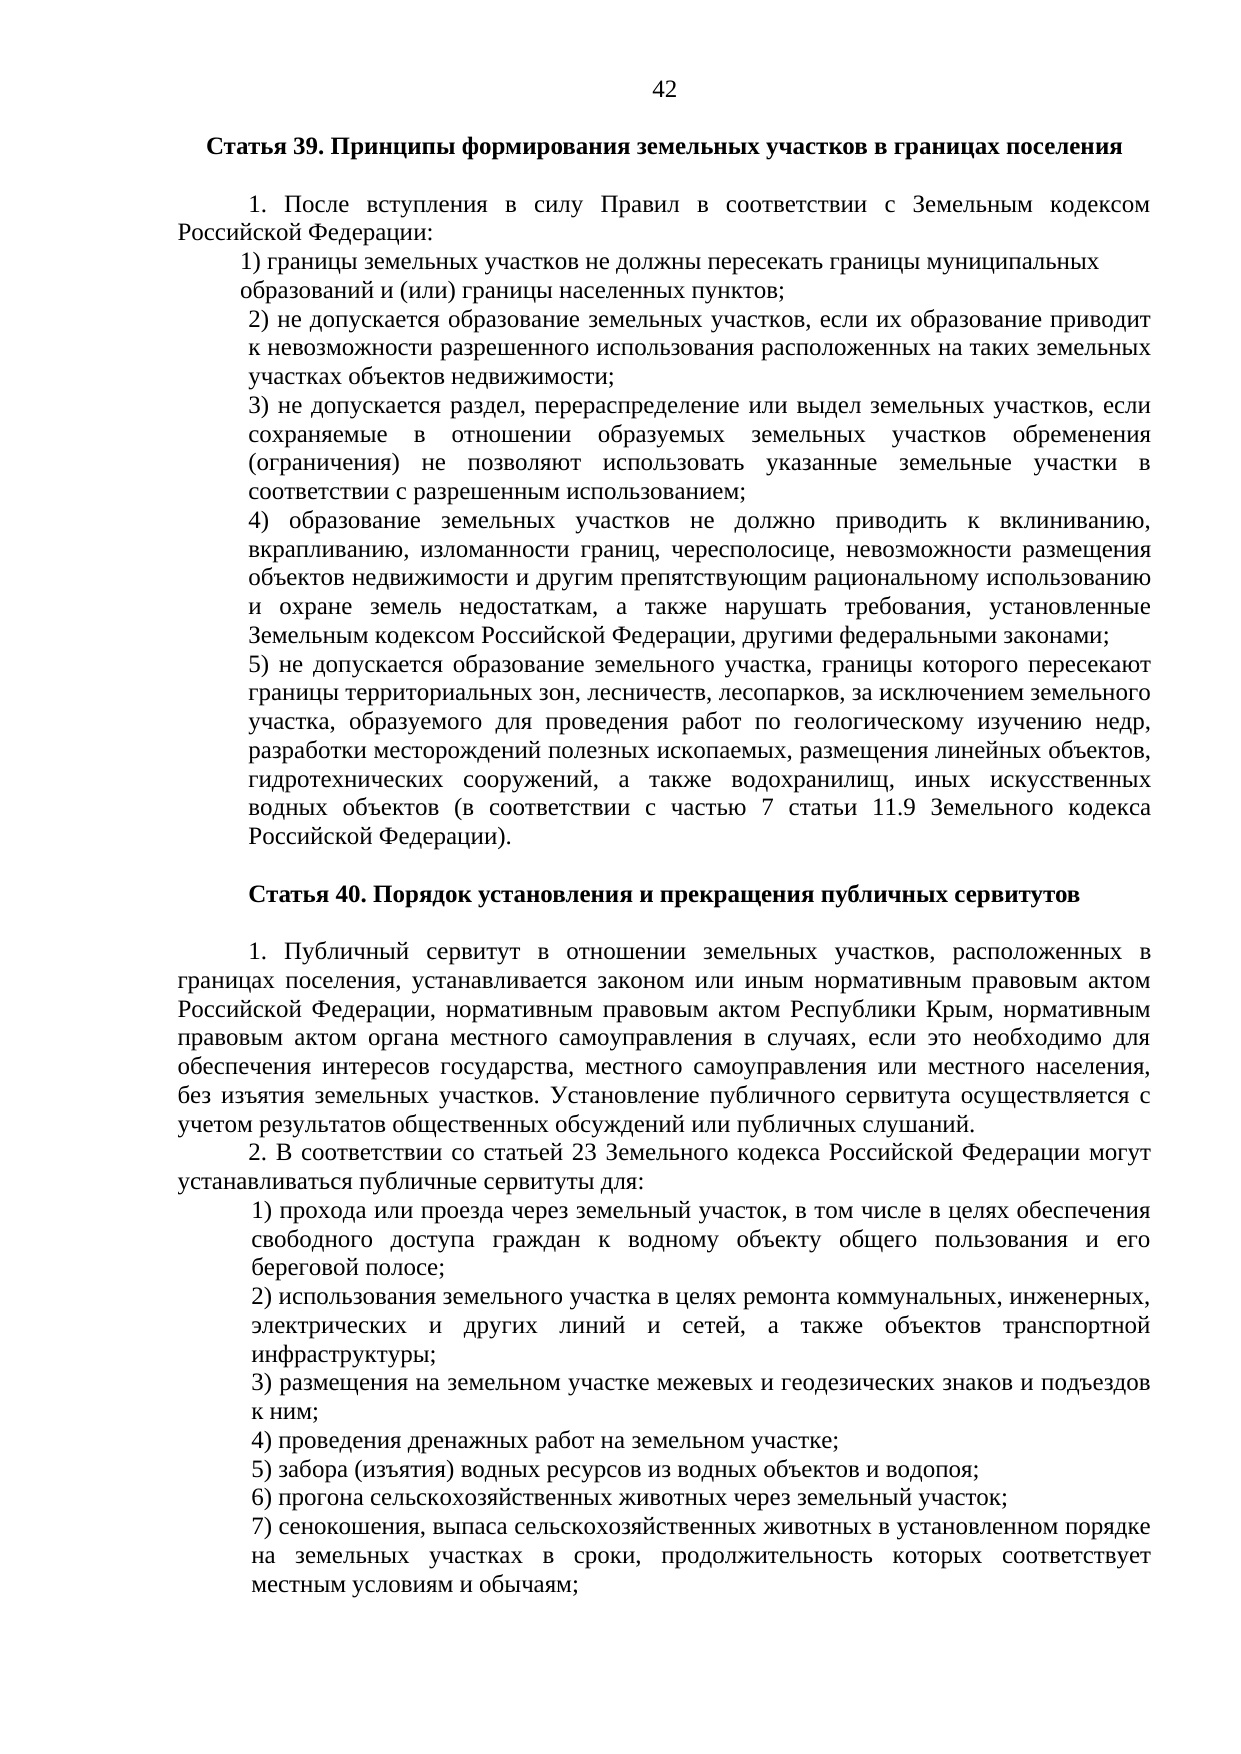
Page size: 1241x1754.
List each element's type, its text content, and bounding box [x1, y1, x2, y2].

text 4) проведения дренажных работ на земельном участке; [251, 1425, 1152, 1454]
text 7) сенокошения, выпаса сельскохозяйственных животных в установленном порядке на земельных участках в сроки, продолжительность которых соответствует местным условиям и обычаям; [251, 1511, 1152, 1597]
text 3) не допускается раздел, перераспределение или выдел земельных участков, если сохраняемые в отношении образуемых земельных участков обременения (ограничения) не позволяют использовать указанные земельные участки в соответствии с разрешенным использованием; [248, 390, 1152, 505]
text 4) образование земельных участков не должно приводить к вклиниванию, вкрапливанию, изломанности границ, чересполосице, невозможности размещения объектов недвижимости и другим препятствующим рациональному использованию и охране земель недостаткам, а также нарушать требования, установленные Земельным кодексом Российской Федерации, другими федеральными законами; [248, 505, 1152, 649]
text образований и (или) границы населенных пунктов; [177, 275, 1152, 304]
text 2) использования земельного участка в целях ремонта коммунальных, инженерных, электрических и других линий и сетей, а также объектов транспортной инфраструктуры; [251, 1281, 1152, 1367]
text 6) прогона сельскохозяйственных животных через земельный участок; [251, 1482, 1152, 1511]
text 1) прохода или проезда через земельный участок, в том числе в целях обеспечения свободного доступа граждан к водному объекту общего пользования и его береговой полосе; [251, 1195, 1152, 1281]
text 5) не допускается образование земельного участка, границы которого пересекают границы территориальных зон, лесничеств, лесопарков, за исключением земельного участка, образуемого для проведения работ по геологическому изучению недр, разработки месторождений полезных ископаемых, размещения линейных объектов, гидротехнических сооружений, а также водохранилищ, иных искусственных водных объектов (в соответствии с частью 7 статьи 11.9 Земельного кодекса Российской Федерации). [248, 649, 1152, 850]
subtitle Статья 39. Принципы формирования земельных участков в границах поселения [177, 131, 1152, 160]
subtitle Статья 40. Порядок установления и прекращения публичных сервитутов [177, 879, 1152, 907]
text 1. После вступления в силу Правил в соответствии с Земельным кодексом Российской Федерации: [177, 189, 1152, 246]
text 2. В соответствии со статьей 23 Земельного кодекса Российской Федерации могут устанавливаться публичные сервитуты для: [177, 1137, 1152, 1195]
text 1) границы земельных участков не должны пересекать границы муниципальных [177, 246, 1152, 275]
text 2) не допускается образование земельных участков, если их образование приводит к невозможности разрешенного использования расположенных на таких земельных участках объектов недвижимости; [248, 304, 1152, 390]
text 1. Публичный сервитут в отношении земельных участков, расположенных в границах поселения, устанавливается законом или иным нормативным правовым актом Российской Федерации, нормативным правовым актом Республики Крым, нормативным правовым актом органа местного самоуправления в случаях, если это необходимо для обеспечения интересов государства, местного самоуправления или местного населения, без изъятия земельных участков. Установление публичного сервитута осуществляется с учетом результатов общественных обсуждений или публичных слушаний. [177, 936, 1152, 1137]
text 3) размещения на земельном участке межевых и геодезических знаков и подъездов к ним; [251, 1367, 1152, 1425]
text 5) забора (изъятия) водных ресурсов из водных объектов и водопоя; [251, 1454, 1152, 1482]
